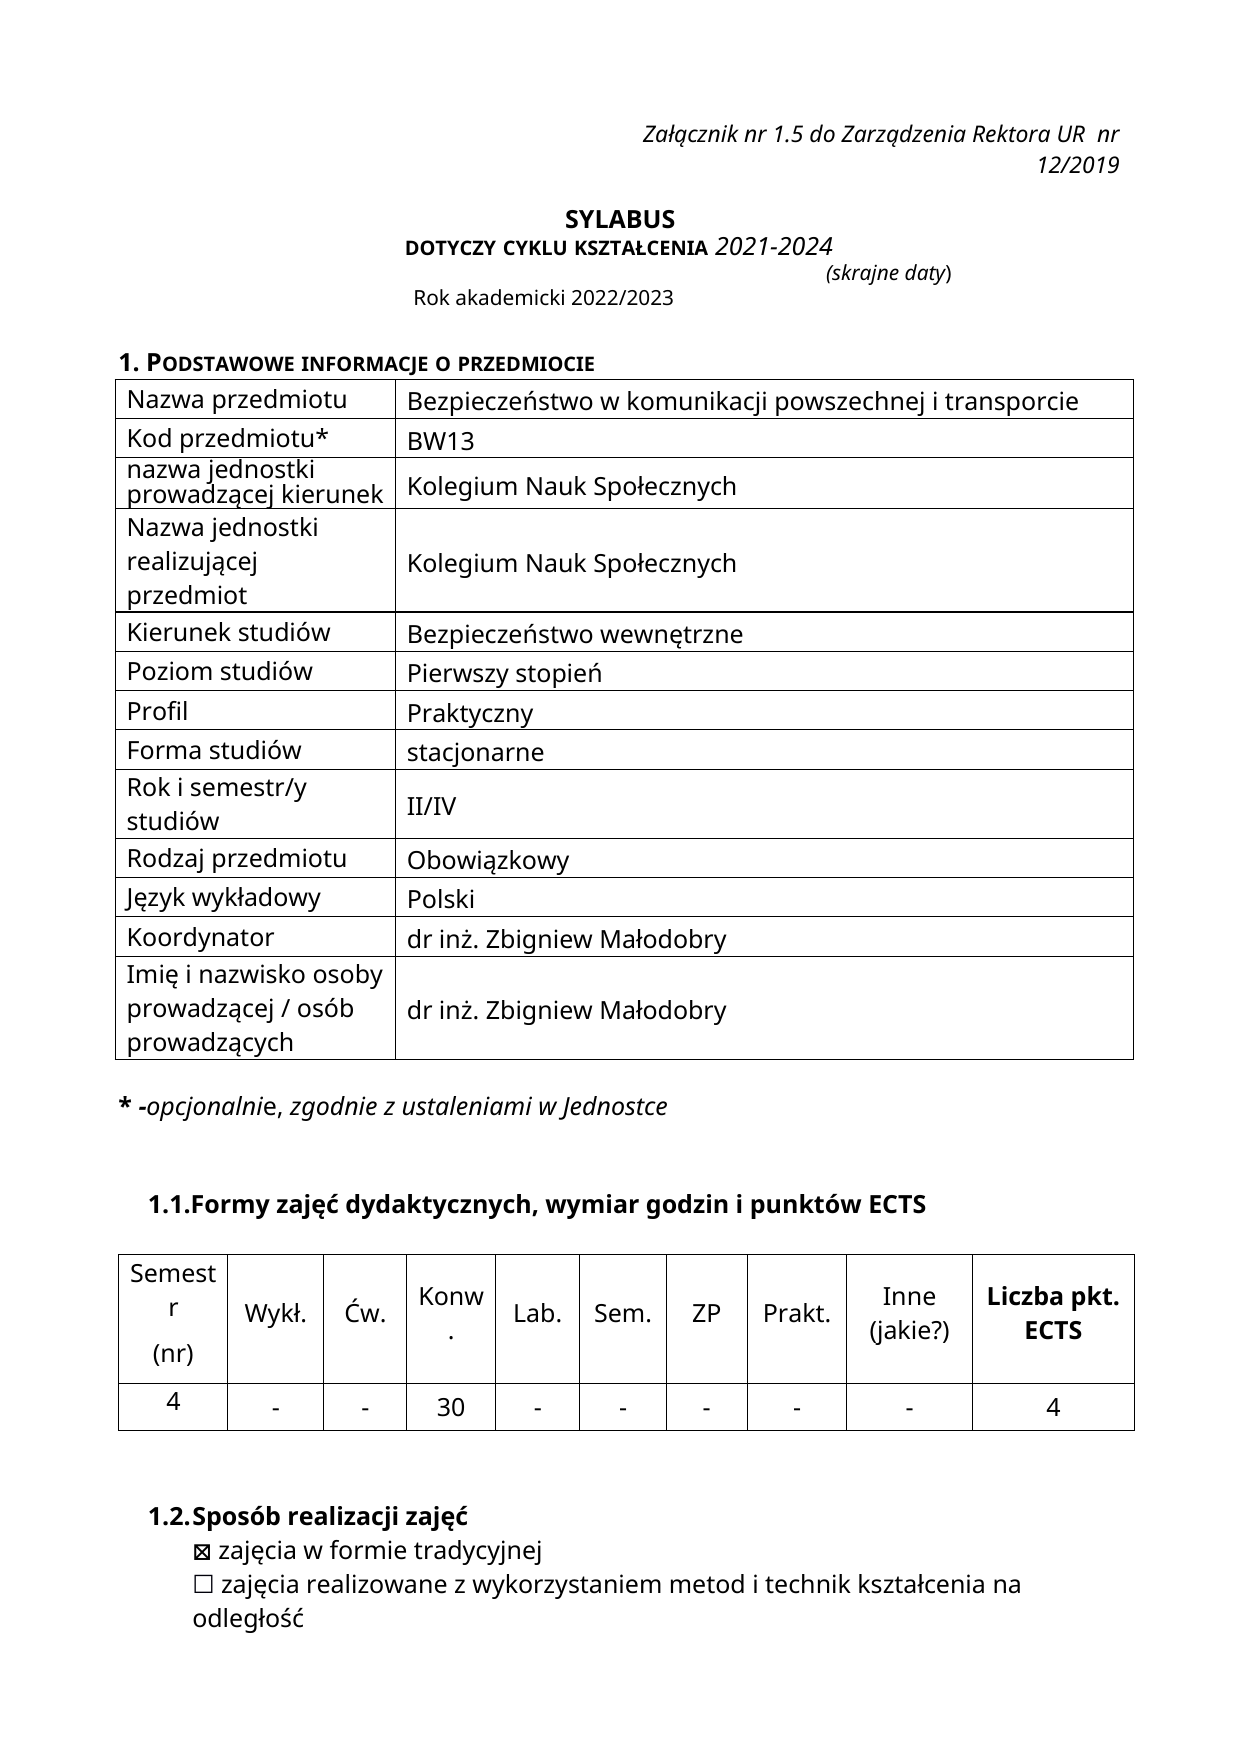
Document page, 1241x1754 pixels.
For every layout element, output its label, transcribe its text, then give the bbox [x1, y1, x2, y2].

table_header Semestr (nr) [119, 1255, 227, 1383]
table_cell Pierwszy stopień [396, 652, 1133, 690]
table_cell stacjonarne [396, 730, 1133, 768]
table_cell Język wykładowy [116, 878, 395, 916]
table_header ZP [667, 1255, 747, 1383]
table_header Sem. [580, 1255, 666, 1383]
text SYLABUS [118, 201, 1122, 236]
table_header Lab. [496, 1255, 579, 1383]
table_cell Polski [396, 878, 1133, 916]
table_cell Kolegium Nauk Społecznych [396, 509, 1133, 611]
text dotyczy cyklu kształcenia 2021-2024 [118, 236, 1122, 261]
table_header Inne (jakie?) [847, 1255, 972, 1383]
table_cell BW13 [396, 419, 1133, 457]
table_header Bezpieczeństwo w komunikacji powszechnej i transporcie [396, 380, 1133, 418]
table_header Nazwa przedmiotu [116, 380, 395, 418]
text ⊠ zajęcia w formie tradycyjnej [192, 1533, 1122, 1567]
text Rok akademicki 2022/2023 [118, 286, 1122, 311]
table_cell Poziom studiów [116, 652, 395, 690]
text 1. Podstawowe informacje o przedmiocie [118, 344, 1122, 379]
table_cell - [847, 1384, 972, 1430]
table_cell - [748, 1384, 846, 1430]
table_cell Imię i nazwisko osoby prowadzącej / osób prowadzących [116, 957, 395, 1059]
table_cell 30 [407, 1384, 495, 1430]
table_cell Praktyczny [396, 691, 1133, 729]
table_cell - [580, 1384, 666, 1430]
table_cell Koordynator [116, 917, 395, 956]
table_cell nazwa jednostki prowadzącej kierunek [116, 458, 395, 508]
table_cell 4 [973, 1384, 1134, 1430]
text 1.1.Formy zajęć dydaktycznych, wymiar godzin i punktów ECTS [148, 1186, 1122, 1220]
table_header Wykł. [228, 1255, 323, 1383]
table_header Konw. [407, 1255, 495, 1383]
text (skrajne daty) [118, 261, 1122, 286]
table_header Liczba pkt. ECTS [973, 1255, 1134, 1383]
table_cell Obowiązkowy [396, 839, 1133, 877]
table_cell Nazwa jednostki realizującej przedmiot [116, 509, 395, 611]
text Załącznik nr 1.5 do Zarządzenia Rektora UR nr 12/2019 [118, 118, 1122, 181]
table_cell - [496, 1384, 579, 1430]
table_cell Rok i semestr/y studiów [116, 770, 395, 838]
table_cell Kolegium Nauk Społecznych [396, 458, 1133, 508]
table_cell 4 [119, 1384, 227, 1430]
table_header Prakt. [748, 1255, 846, 1383]
table_cell Bezpieczeństwo wewnętrzne [396, 613, 1133, 651]
table_cell Profil [116, 691, 395, 729]
table_cell Forma studiów [116, 730, 395, 768]
table_cell dr inż. Zbigniew Małodobry [396, 957, 1133, 1059]
text ☐ zajęcia realizowane z wykorzystaniem metod i technik kształcenia na odległość [192, 1567, 1122, 1635]
text 1.2. Sposób realizacji zajęć [148, 1499, 1122, 1533]
table_cell - [228, 1384, 323, 1430]
table_cell Rodzaj przedmiotu [116, 839, 395, 877]
table_header Ćw. [324, 1255, 406, 1383]
table_cell dr inż. Zbigniew Małodobry [396, 917, 1133, 956]
text * -opcjonalnie, zgodnie z ustaleniami w Jednostce [118, 1089, 1122, 1123]
table_cell Kod przedmiotu* [116, 419, 395, 457]
table_cell Kierunek studiów [116, 613, 395, 651]
table_cell II/IV [396, 770, 1133, 838]
table_cell - [324, 1384, 406, 1430]
table_cell - [667, 1384, 747, 1430]
